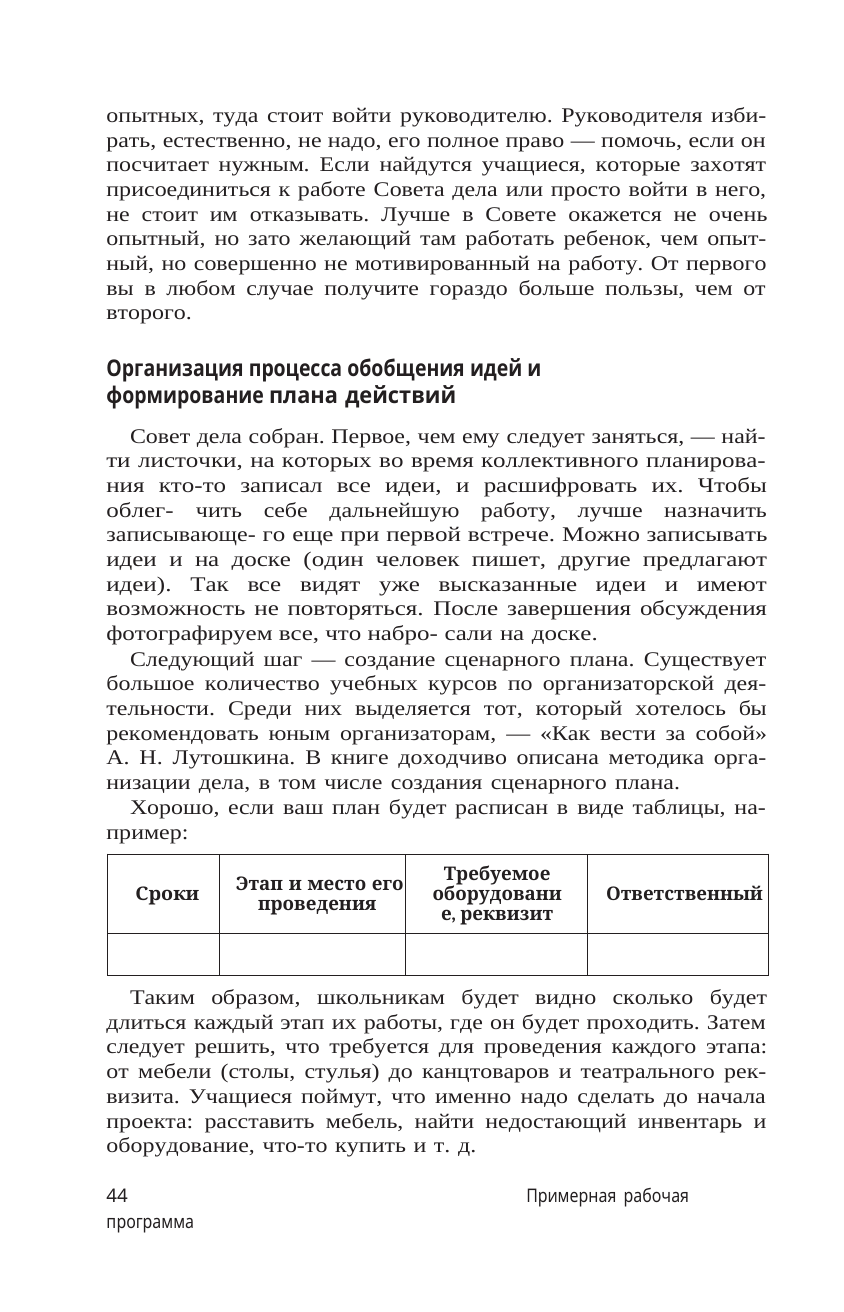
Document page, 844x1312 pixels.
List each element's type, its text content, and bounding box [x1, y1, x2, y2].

table_cell [108, 934, 219, 975]
table_header Требуемое оборудование, реквизит [406, 855, 587, 933]
table_cell [588, 934, 768, 975]
text 44 Примерная рабочая программа [106, 1183, 779, 1234]
table_header Этап и место его проведения [220, 855, 405, 933]
table_cell [220, 934, 405, 975]
text Следующий шаг — создание сценарного плана. Существует большое количество учебных курсов по организаторской дея- тельности. Среди них выделяется тот, который хотелось бы рекомендовать юным организаторам, — «Как вести за собой» А. Н. Лутошкина. В книге доходчиво описана методика орга- низации дела, в том числе создания сценарного плана. [106, 646, 767, 794]
subtitle Организация процесса обобщения идей и формирование плана действий [106, 354, 694, 410]
text Таким образом, школьникам будет видно сколько будет длиться каждый этап их работы, где он будет проходить. Затем следует решить, что требуется для проведения каждого этапа: от мебели (столы, стулья) до канцтоваров и театрального рек- визита. Учащиеся поймут, что именно надо сделать до начала проекта: расставить мебель, найти недостающий инвентарь и оборудование, что-то купить и т. д. [106, 985, 767, 1157]
text Хорошо, если ваш план будет расписан в виде таблицы, на- пример: [106, 795, 767, 844]
table_cell [406, 934, 587, 975]
table_header Сроки [108, 855, 219, 933]
text Совет дела собран. Первое, чем ему следует заняться, — най- ти листочки, на которых во время коллективного планирова- ния кто-то записал все идеи, и расшифровать их. Чтобы облег- чить себе дальнейшую работу, лучше назначить записывающе- го еще при первой встрече. Можно записывать идеи и на доске (один человек пишет, другие предлагают идеи). Так все видят уже высказанные идеи и имеют возможность не повторяться. После завершения обсуждения фотографируем все, что набро- сали на доске. [106, 423, 767, 645]
table_header Ответственный [588, 855, 768, 933]
text опытных, туда стоит войти руководителю. Руководителя изби- рать, естественно, не надо, его полное право — помочь, если он посчитает нужным. Если найдутся учащиеся, которые захотят присоединиться к работе Совета дела или просто войти в него, не стоит им отказывать. Лучше в Совете окажется не очень опытный, но зато желающий там работать ребенок, чем опыт- ный, но совершенно не мотивированный на работу. От первого вы в любом случае получите гораздо больше пользы, чем от второго. [106, 103, 767, 324]
